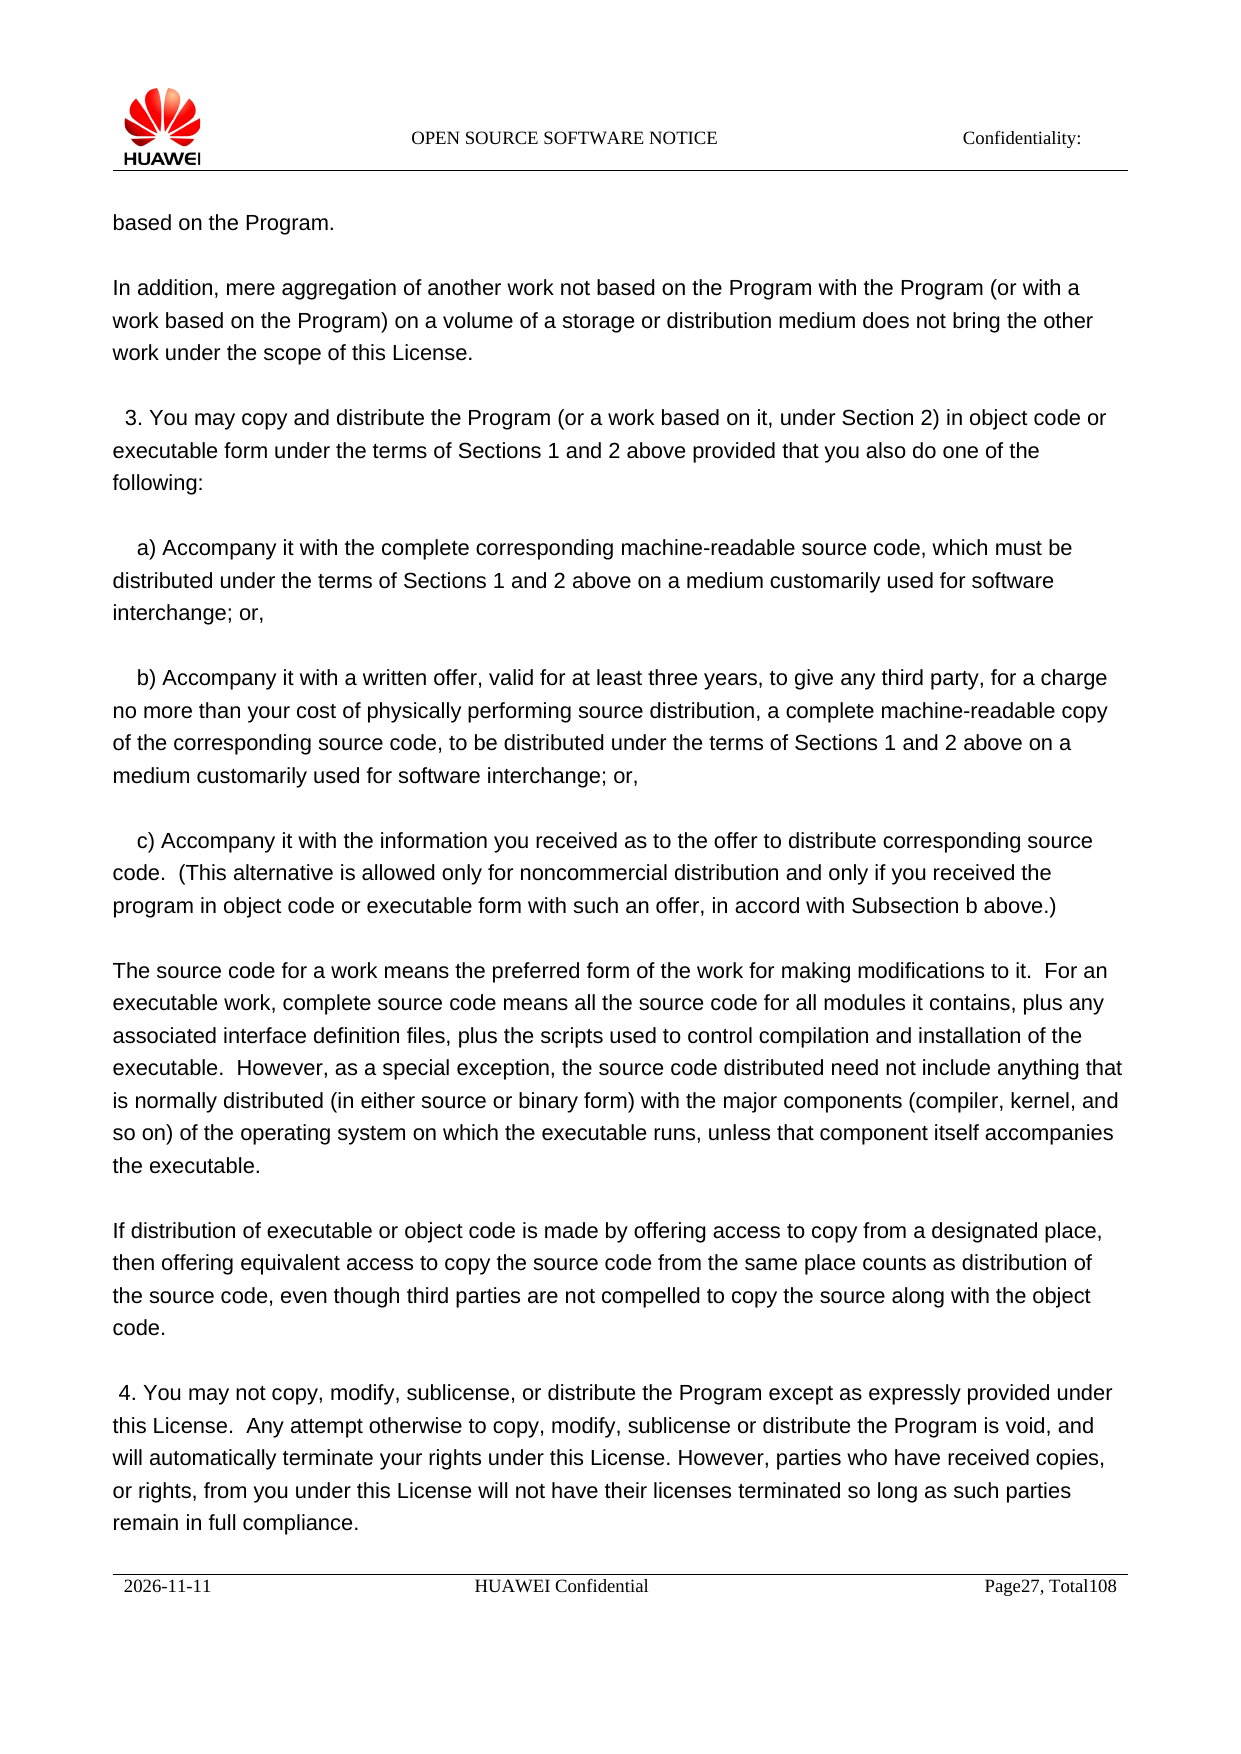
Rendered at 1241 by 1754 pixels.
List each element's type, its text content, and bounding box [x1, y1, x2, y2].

text 4. You may not copy, modify, sublicense, or distribute the Program except as expressly provided under this License. Any attempt otherwise to copy, modify, sublicense or distribute the Program is void, and will automatically terminate your rights under this License. However, parties who have received copies, or rights, from you under this License will not have their licenses terminated so long as such parties remain in full compliance. [112, 1376, 1128, 1539]
text The source code for a work means the preferred form of the work for making modifications to it. For an executable work, complete source code means all the source code for all modules it contains, plus any associated interface definition files, plus the scripts used to control compilation and installation of the executable. However, as a special exception, the source code distributed need not include anything that is normally distributed (in either source or binary form) with the major components (compiler, kernel, and so on) of the operating system on which the executable runs, unless that component itself accompanies the executable. [112, 954, 1128, 1181]
text a) Accompany it with the complete corresponding machine-readable source code, which must be distributed under the terms of Sections 1 and 2 above on a medium customarily used for software interchange; or, [112, 531, 1128, 629]
text 3. You may copy and distribute the Program (or a work based on it, under Section 2) in object code or executable form under the terms of Sections 1 and 2 above provided that you also do one of the following: [112, 401, 1128, 499]
picture [124, 88, 201, 165]
text In addition, mere aggregation of another work not based on the Program with the Program (or with a work based on the Program) on a volume of a storage or distribution medium does not bring the other work under the scope of this License. [112, 271, 1128, 369]
text b) Accompany it with a written offer, valid for at least three years, to give any third party, for a charge no more than your cost of physically performing source distribution, a complete machine-readable copy of the corresponding source code, to be distributed under the terms of Sections 1 and 2 above on a medium customarily used for software interchange; or, [112, 661, 1128, 791]
text c) Accompany it with the information you received as to the offer to distribute corresponding source code. (This alternative is allowed only for noncommercial distribution and only if you received the program in object code or executable form with such an offer, in accord with Subsection b above.) [112, 824, 1128, 921]
text If distribution of executable or object code is made by offering access to copy from a designated place, then offering equivalent access to copy the source code from the same place counts as distribution of the source code, even though third parties are not compelled to copy the source along with the object code. [112, 1214, 1128, 1344]
